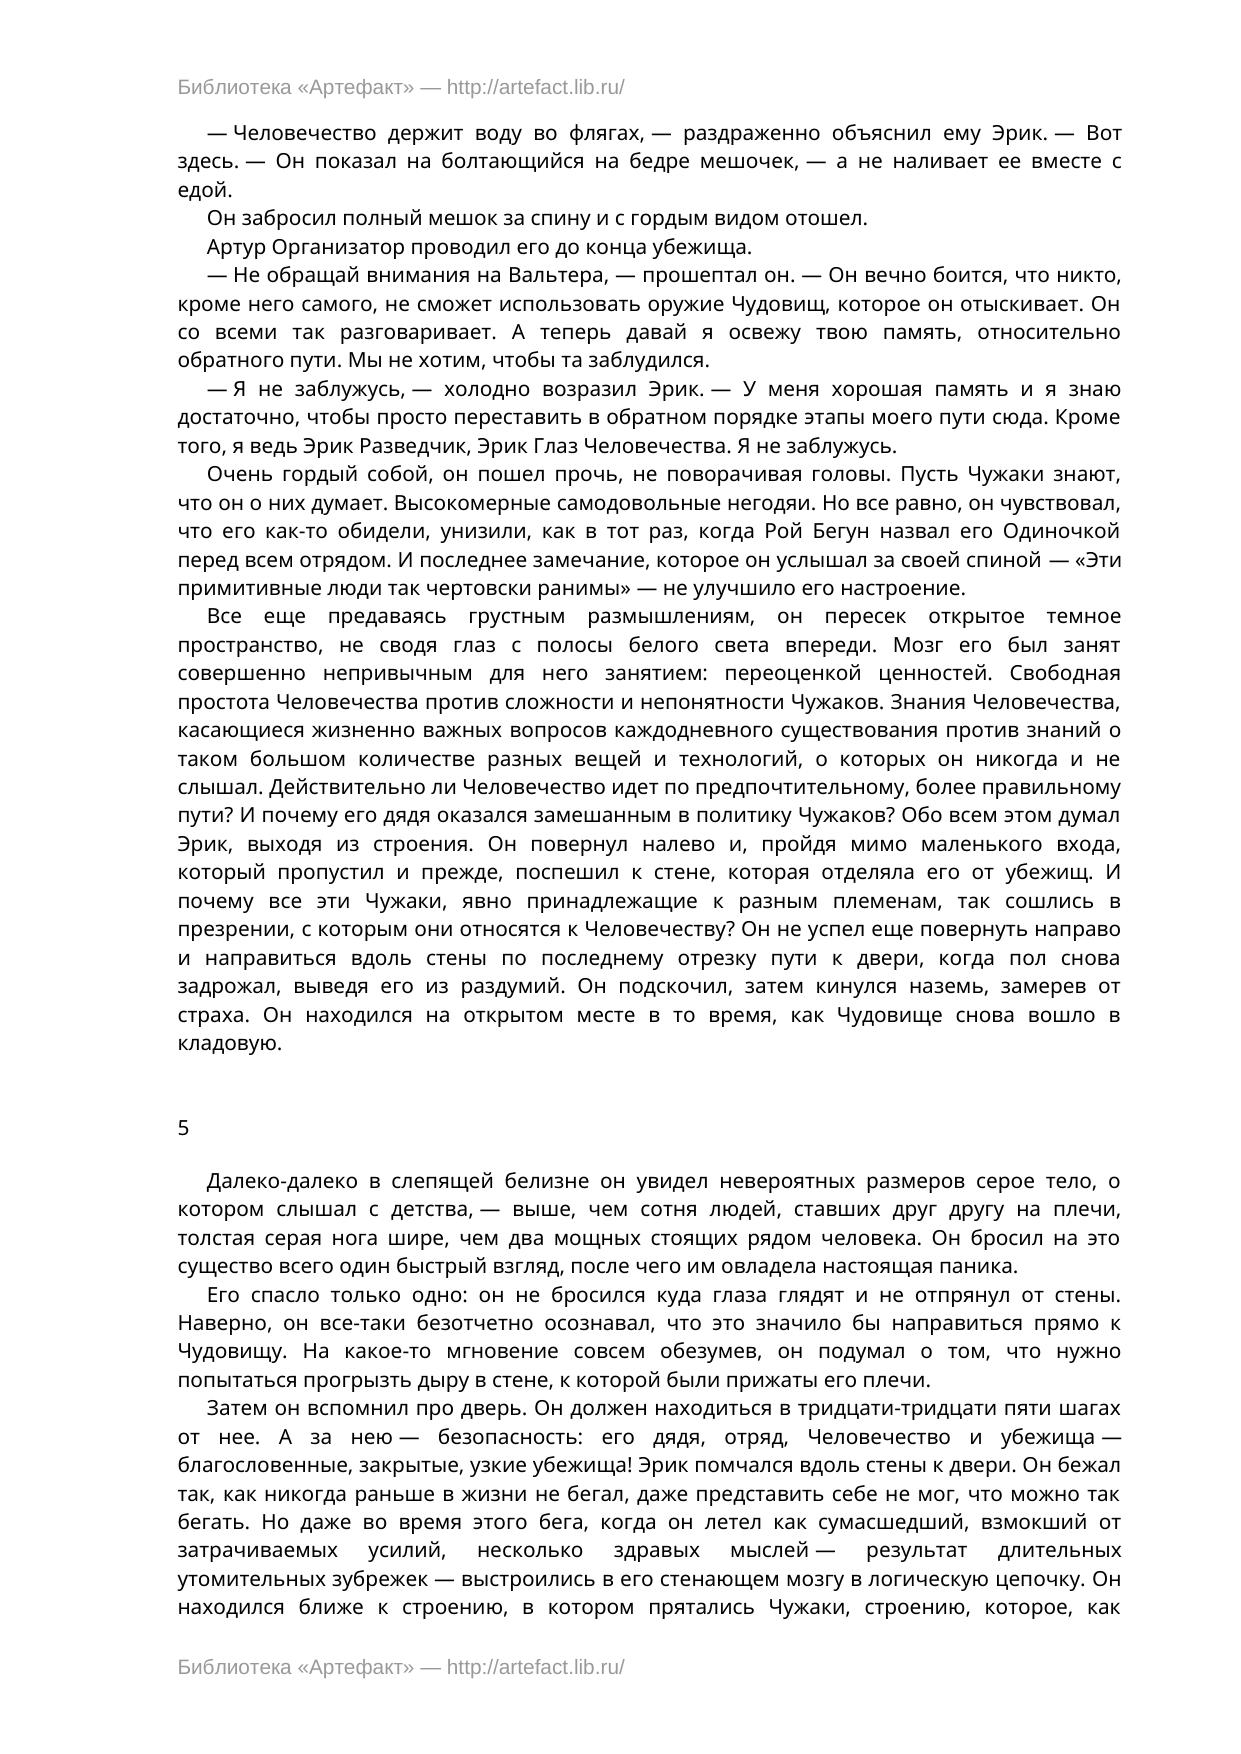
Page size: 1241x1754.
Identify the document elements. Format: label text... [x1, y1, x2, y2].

text 5 [177, 1057, 1122, 1166]
text — Человечество держит воду во флягах, — раздраженно объяснил ему Эрик. — Вот здесь. — Он показал на болтающийся на бедре мешочек, — а не наливает ее вместе с едой. [177, 118, 1122, 203]
text Очень гордый собой, он пошел прочь, не поворачивая головы. Пусть Чужаки знают, что он о них думает. Высокомерные самодовольные негодяи. Но все равно, он чувствовал, что его как-то обидели, унизили, как в тот раз, когда Рой Бегун назвал его Одиночкой перед всем отрядом. И последнее замечание, которое он услышал за своей спиной — «Эти примитивные люди так чертовски ранимы» — не улучшило его настроение. [177, 459, 1122, 602]
text Все еще предаваясь грустным размышлениям, он пересек открытое темное пространство, не сводя глаз с полосы белого света впереди. Мозг его был занят совершенно непривычным для него занятием: переоценкой ценностей. Свободная простота Человечества против сложности и непонятности Чужаков. Знания Человечества, касающиеся жизненно важных вопросов каждодневного существования против знаний о таком большом количестве разных вещей и технологий, о которых он никогда и не слышал. Действительно ли Человечество идет по предпочтительному, более правильному пути? И почему его дядя оказался замешанным в политику Чужаков? Обо всем этом думал Эрик, выходя из строения. Он повернул налево и, пройдя мимо маленького входа, который пропустил и прежде, поспешил к стене, которая отделяла его от убежищ. И почему все эти Чужаки, явно принадлежащие к разным племенам, так сошлись в презрении, с которым они относятся к Человечеству? Он не успел еще повернуть направо и направиться вдоль стены по последнему отрезку пути к двери, когда пол снова задрожал, выведя его из раздумий. Он подскочил, затем кинулся наземь, замерев от страха. Он находился на открытом месте в то время, как Чудовище снова вошло в кладовую. [177, 602, 1122, 1057]
text — Я не заблужусь, — холодно возразил Эрик. — У меня хорошая память и я знаю достаточно, чтобы просто переставить в обратном порядке этапы моего пути сюда. Кроме того, я ведь Эрик Разведчик, Эрик Глаз Человечества. Я не заблужусь. [177, 374, 1122, 459]
text Он забросил полный мешок за спину и с гордым видом отошел. [177, 203, 1122, 232]
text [177, 1393, 1122, 1621]
text Артур Организатор проводил его до конца убежища. [177, 232, 1122, 260]
text Его спасло только одно: он не бросился куда глаза глядят и не отпрянул от стены. Наверно, он все-таки безотчетно осознавал, что это значило бы направиться прямо к Чудовищу. На какое-то мгновение совсем обезумев, он подумал о том, что нужно попытаться прогрызть дыру в стене, к которой были прижаты его плечи. [177, 1280, 1122, 1393]
text — Не обращай внимания на Вальтера, — прошептал он. — Он вечно боится, что никто, кроме него самого, не сможет использовать оружие Чудовищ, которое он отыскивает. Он со всеми так разговаривает. А теперь давай я освежу твою память, относительно обратного пути. Мы не хотим, чтобы та заблудился. [177, 260, 1122, 374]
text Далеко-далеко в слепящей белизне он увидел невероятных размеров серое тело, о котором слышал с детства, — выше, чем сотня людей, ставших друг другу на плечи, толстая серая нога шире, чем два мощных стоящих рядом человека. Он бросил на это существо всего один быстрый взгляд, после чего им овладела настоящая паника. [177, 1166, 1122, 1280]
